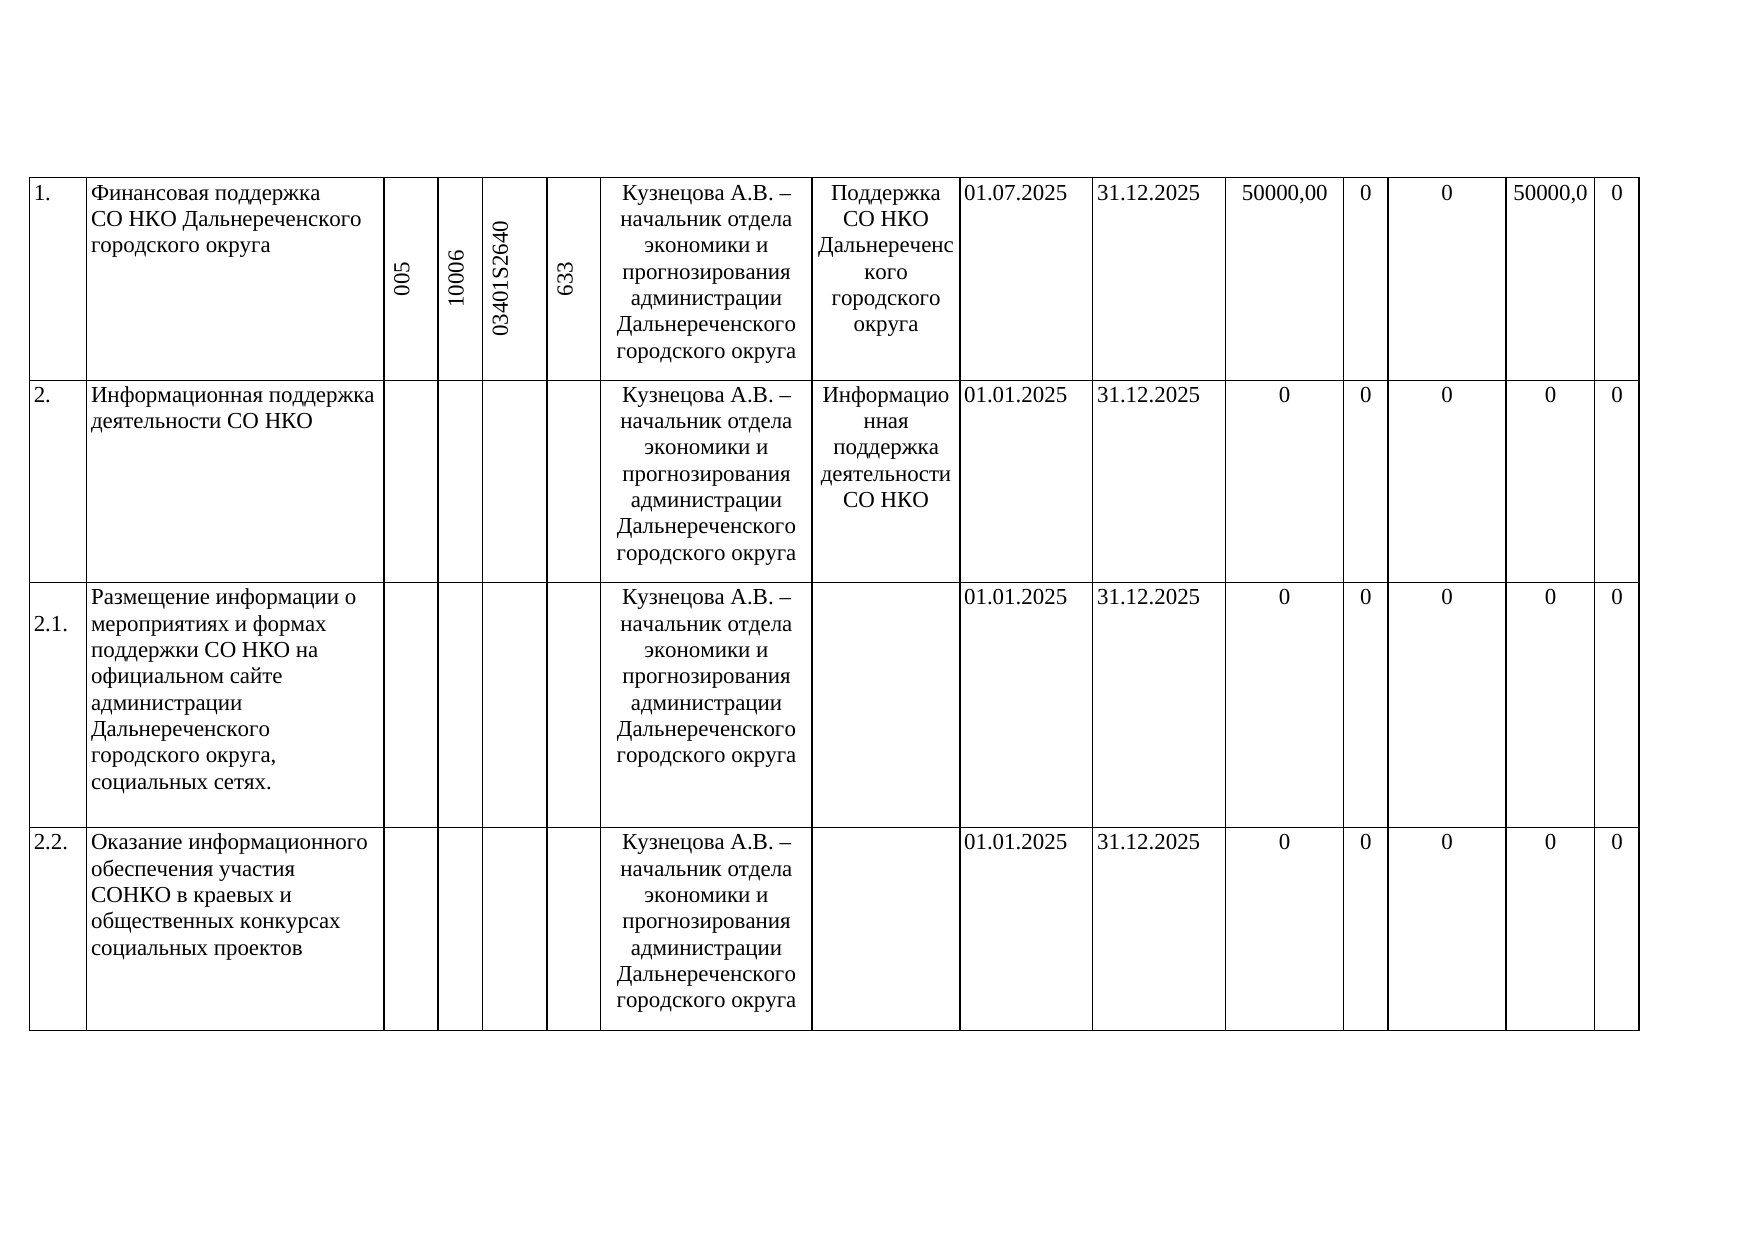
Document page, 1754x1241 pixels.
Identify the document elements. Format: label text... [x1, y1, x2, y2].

table_cell [548, 583, 600, 827]
table_cell Информационная поддержка деятельности СО НКО [813, 381, 959, 582]
table_cell 633 [548, 178, 600, 380]
table_cell 0 [1226, 381, 1343, 582]
table_cell Кузнецова А.В. – начальник отдела экономики и прогнозирования администрации Дальнереченского городского округа [601, 381, 811, 582]
table_cell [813, 828, 959, 1030]
table_cell [439, 381, 482, 582]
table_cell 2.1. [30, 583, 86, 827]
table_cell [439, 583, 482, 827]
table_cell 0 [1595, 583, 1638, 827]
table_cell [548, 828, 600, 1030]
table_cell 0 [1389, 178, 1505, 380]
table_cell [385, 583, 437, 827]
table_cell 0 [1226, 828, 1343, 1030]
table_cell 0 [1595, 178, 1638, 380]
table_cell [385, 381, 437, 582]
table_cell 0 [1226, 583, 1343, 827]
table_cell 0 [1595, 381, 1638, 582]
table_cell [483, 583, 546, 827]
table_cell 0 [1389, 583, 1505, 827]
table_cell Кузнецова А.В. – начальник отдела экономики и прогнозирования администрации Дальнереченского городского округа [601, 583, 811, 827]
table_cell 0 [1507, 583, 1594, 827]
table_cell 10006 [439, 178, 482, 380]
table_cell 03401S2640 [483, 178, 546, 380]
table_cell Оказание информационного обеспечения участия СОНКО в краевых и общественных конкурсах социальных проектов [87, 828, 383, 1030]
table_cell Кузнецова А.В. – начальник отдела экономики и прогнозирования администрации Дальнереченского городского округа [601, 178, 811, 380]
table_cell 50000,00 [1226, 178, 1343, 380]
table_cell 005 [385, 178, 437, 380]
table_cell Размещение информации о мероприятиях и формах поддержки СО НКО на официальном сайте администрации Дальнереченского городского округа, социальных сетях. [87, 583, 383, 827]
table_cell [483, 381, 546, 582]
table_cell 1. [30, 178, 86, 380]
table_cell [483, 828, 546, 1030]
table_cell 01.01.2025 [961, 583, 1092, 827]
table_cell 0 [1507, 828, 1594, 1030]
table_cell 31.12.2025 [1093, 381, 1225, 582]
table_cell 0 [1344, 178, 1387, 380]
table_cell 0 [1389, 381, 1505, 582]
table_cell 0 [1344, 828, 1387, 1030]
table_cell [385, 828, 437, 1030]
table_cell 2.2. [30, 828, 86, 1030]
table_cell 01.07.2025 [961, 178, 1092, 380]
table_cell Кузнецова А.В. – начальник отдела экономики и прогнозирования администрации Дальнереченского городского округа [601, 828, 811, 1030]
table_cell 31.12.2025 [1093, 178, 1225, 380]
table_cell 2. [30, 381, 86, 582]
table_cell 01.01.2025 [961, 828, 1092, 1030]
table_cell [439, 828, 482, 1030]
table_cell Поддержка СО НКО Дальнереченского городского округа [813, 178, 959, 380]
table_cell 0 [1507, 381, 1594, 582]
table_cell Информационная поддержка деятельности СО НКО [87, 381, 383, 582]
table_cell 01.01.2025 [961, 381, 1092, 582]
table_cell 0 [1344, 583, 1387, 827]
table_cell Финансовая поддержка СО НКО Дальнереченского городского округа [87, 178, 383, 380]
table_cell [548, 381, 600, 582]
table_cell [813, 583, 959, 827]
table_cell 0 [1344, 381, 1387, 582]
table_cell 31.12.2025 [1093, 583, 1225, 827]
table_cell 31.12.2025 [1093, 828, 1225, 1030]
table_cell 50000,0 [1507, 178, 1594, 380]
table_cell 0 [1389, 828, 1505, 1030]
table_cell 0 [1595, 828, 1638, 1030]
